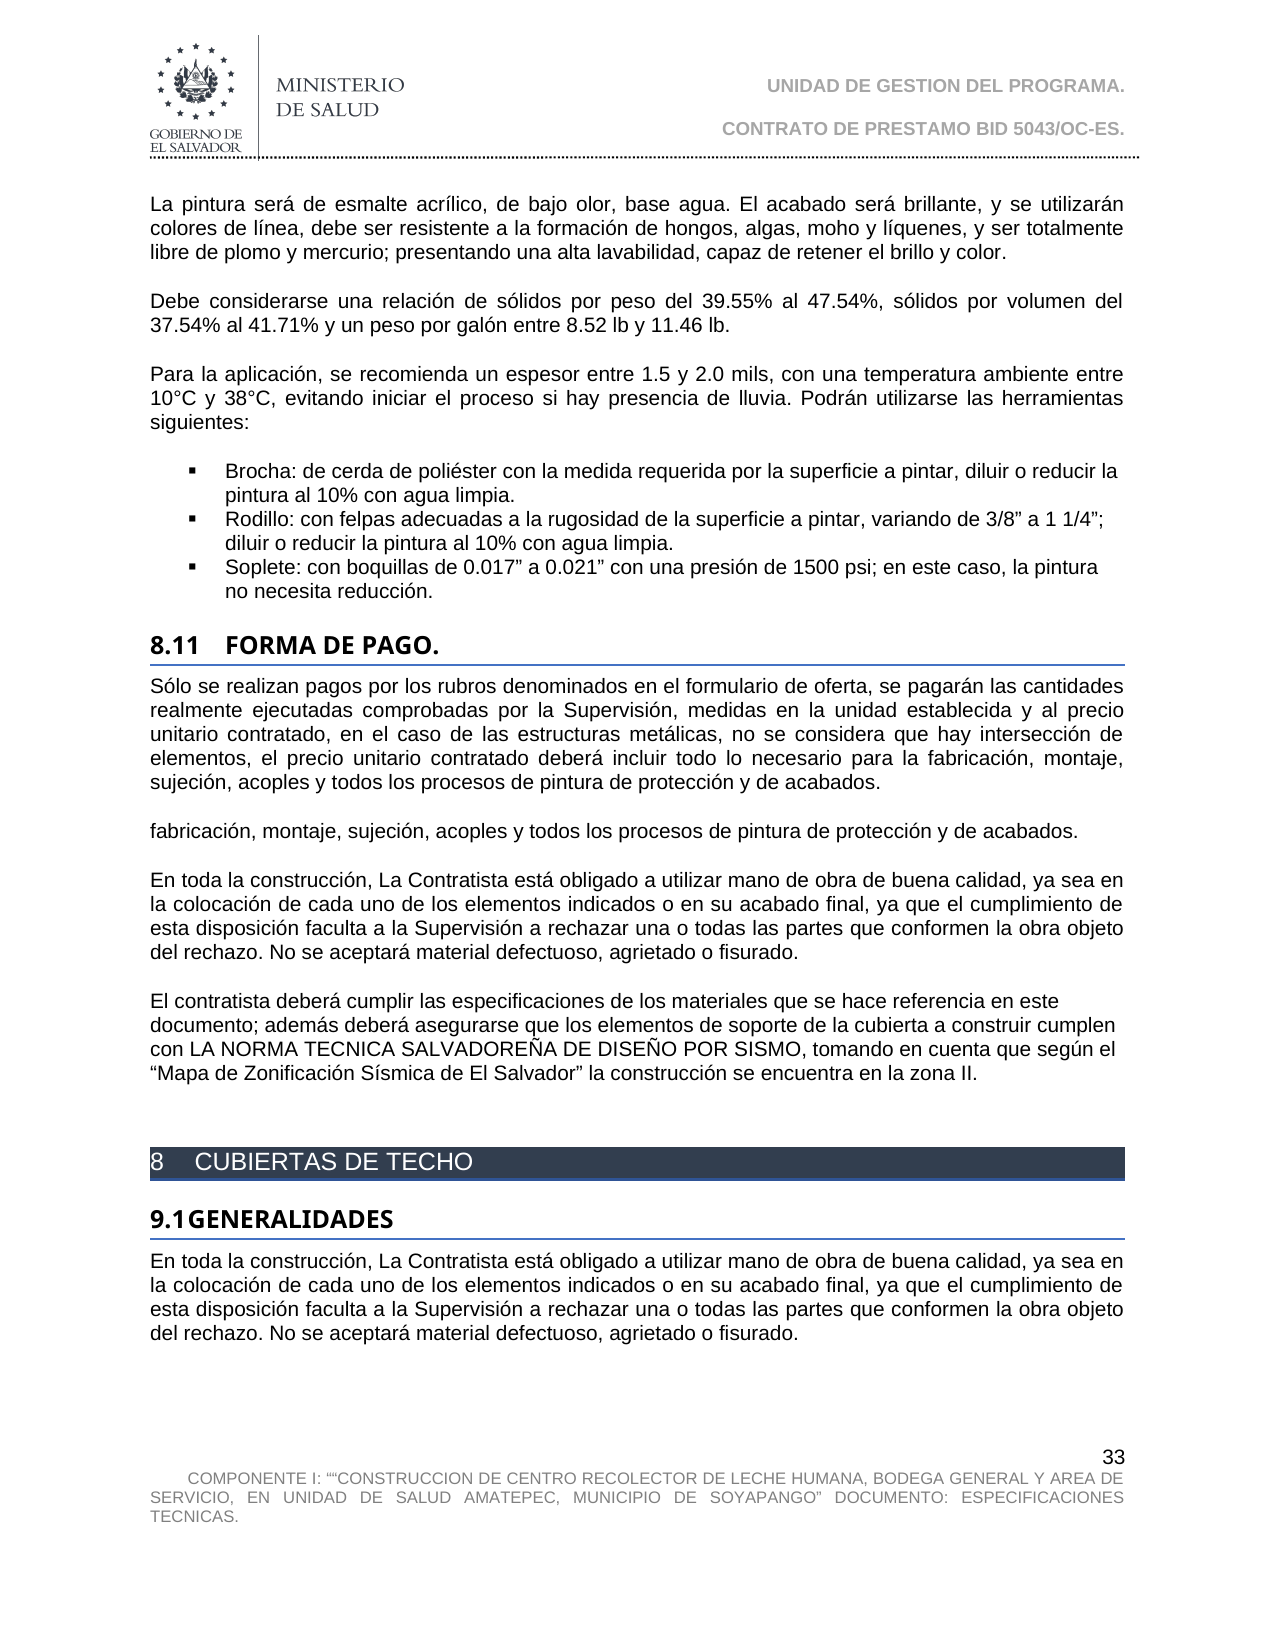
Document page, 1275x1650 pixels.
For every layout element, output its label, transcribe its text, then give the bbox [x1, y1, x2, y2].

subtitle FORMA DE PAGO. [150, 628, 1125, 664]
text En toda la construcción, La Contratista está obligado a utilizar mano de obra de buena calidad, ya sea en la colocación de cada uno de los elementos indicados o en su acabado final, ya que el cumplimiento de esta disposición faculta a la Supervisión a rechazar una o todas las partes que conformen la obra objeto del rechazo. No se aceptará material defectuoso, agrietado o fisurado. [150, 1248, 1125, 1344]
picture [150, 35, 405, 161]
text La pintura será de esmalte acrílico, de bajo olor, base agua. El acabado será brillante, y se utilizarán colores de línea, debe ser resistente a la formación de hongos, algas, moho y líquenes, y ser totalmente libre de plomo y mercurio; presentando una alta lavabilidad, capaz de retener el brillo y color. [150, 192, 1125, 264]
list Rodillo: con felpas adecuadas a la rugosidad de la superficie a pintar, variando de 3/8” a 1 1/4”; diluir o reducir la pintura al 10% con agua limpia. [187, 507, 1125, 555]
list Soplete: con boquillas de 0.017” a 0.021” con una presión de 1500 psi; en este caso, la pintura no necesita reducción. [187, 555, 1125, 603]
list Brocha: de cerda de poliéster con la medida requerida por la superficie a pintar, diluir o reducir la pintura al 10% con agua limpia. [187, 459, 1125, 507]
text Debe considerarse una relación de sólidos por peso del 39.55% al 47.54%, sólidos por volumen del 37.54% al 41.71% y un peso por galón entre 8.52 lb y 11.46 lb. [150, 289, 1125, 337]
text fabricación, montaje, sujeción, acoples y todos los procesos de pintura de protección y de acabados. [150, 819, 1125, 843]
subtitle GENERALIDADES [150, 1202, 1125, 1238]
text En toda la construcción, La Contratista está obligado a utilizar mano de obra de buena calidad, ya sea en la colocación de cada uno de los elementos indicados o en su acabado final, ya que el cumplimiento de esta disposición faculta a la Supervisión a rechazar una o todas las partes que conformen la obra objeto del rechazo. No se aceptará material defectuoso, agrietado o fisurado. [150, 868, 1125, 964]
text El contratista deberá cumplir las especificaciones de los materiales que se hace referencia en este documento; además deberá asegurarse que los elementos de soporte de la cubierta a construir cumplen con LA NORMA TECNICA SALVADOREÑA DE DISEÑO POR SISMO, tomando en cuenta que según el “Mapa de Zonificación Sísmica de El Salvador” la construcción se encuentra en la zona II. [150, 989, 1125, 1085]
text Para la aplicación, se recomienda un espesor entre 1.5 y 2.0 mils, con una temperatura ambiente entre 10°C y 38°C, evitando iniciar el proceso si hay presencia de lluvia. Podrán utilizarse las herramientas siguientes: [150, 362, 1125, 434]
subtitle CUBIERTAS DE TECHO [150, 1147, 1125, 1178]
text Sólo se realizan pagos por los rubros denominados en el formulario de oferta, se pagarán las cantidades realmente ejecutadas comprobadas por la Supervisión, medidas en la unidad establecida y al precio unitario contratado, en el caso de las estructuras metálicas, no se considera que hay intersección de elementos, el precio unitario contratado deberá incluir todo lo necesario para la fabricación, montaje, sujeción, acoples y todos los procesos de pintura de protección y de acabados. [150, 674, 1125, 794]
